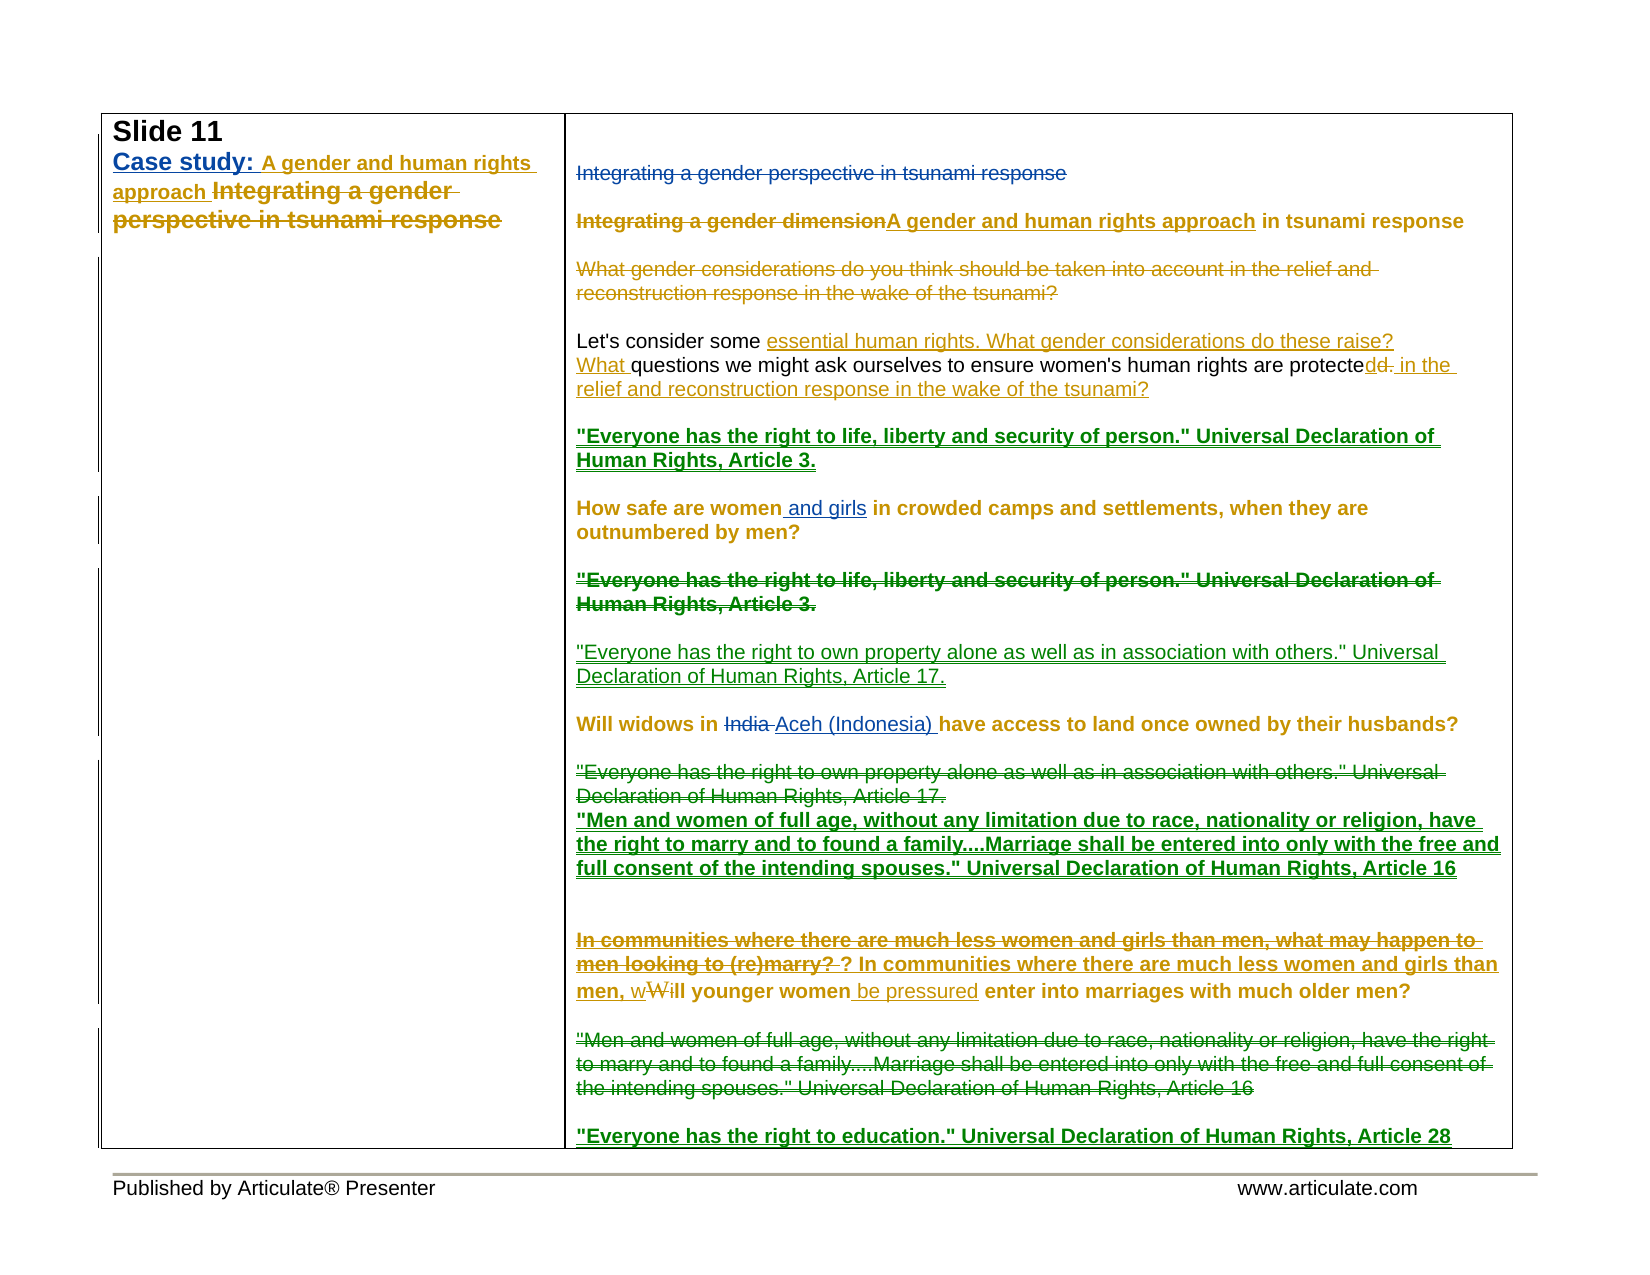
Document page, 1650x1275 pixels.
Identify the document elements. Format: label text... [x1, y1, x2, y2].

table_cell Slide 11 [102, 114, 564, 1148]
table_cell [566, 114, 1512, 1148]
